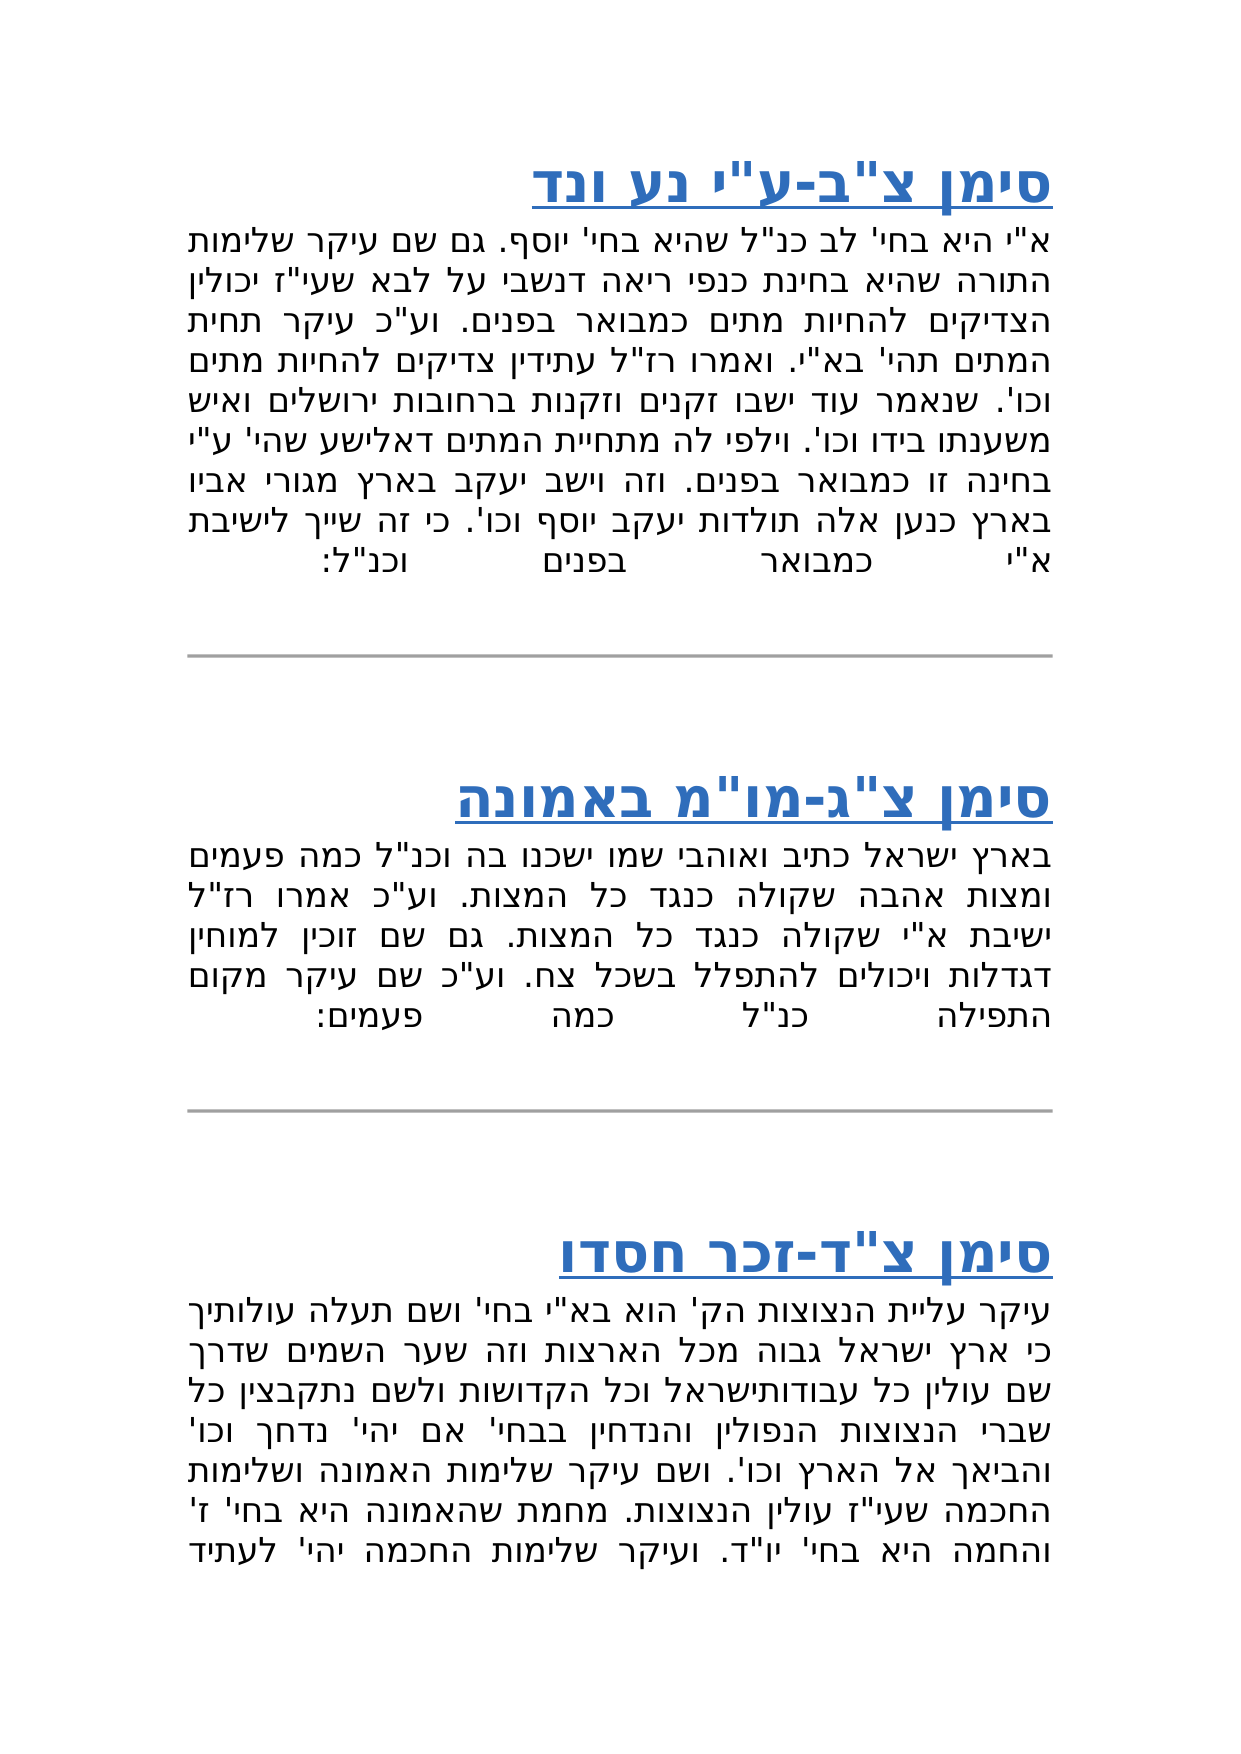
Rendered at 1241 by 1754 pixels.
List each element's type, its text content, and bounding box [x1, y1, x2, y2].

text בארץ ישראל כתיב ואוהבי שמו ישכנו בה וכנ"ל כמה פעמים ומצות אהבה שקולה כנגד כל המצות. וע"כ אמרו רז"ל ישיבת א"י שקולה כנגד כל המצות. גם שם זוכין למוחין דגדלות ויכולים להתפלל בשכל צח. וע"כ שם עיקר מקום התפילה כנ"ל כמה פעמים: [187, 836, 1053, 1104]
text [187, 1291, 1053, 1571]
text א"י היא בחי' לב כנ"ל שהיא בחי' יוסף. גם שם עיקר שלימות התורה שהיא בחינת כנפי ריאה דנשבי על לבא שעי"ז יכולין הצדיקים להחיות מתים כמבואר בפנים. וע"כ עיקר תחית המתים תהי' בא"י. ואמרו רז"ל עתידין צדיקים להחיות מתים וכו'. שנאמר עוד ישבו זקנים וזקנות ברחובות ירושלים ואיש משענתו בידו וכו'. וילפי לה מתחיית המתים דאלישע שהי' ע"י בחינה זו כמבואר בפנים. וזה וישב יעקב בארץ מגורי אביו בארץ כנען אלה תולדות יעקב יוסף וכו'. כי זה שייך לישיבת א"י כמבואר בפנים וכנ"ל: [187, 221, 1053, 649]
text סימן צ"ג-מו"מ באמונה [187, 765, 1053, 831]
text סימן צ"ד-זכר חסדו [187, 1220, 1053, 1286]
text סימן צ"ב-ע"י נע ונד [187, 150, 1053, 216]
